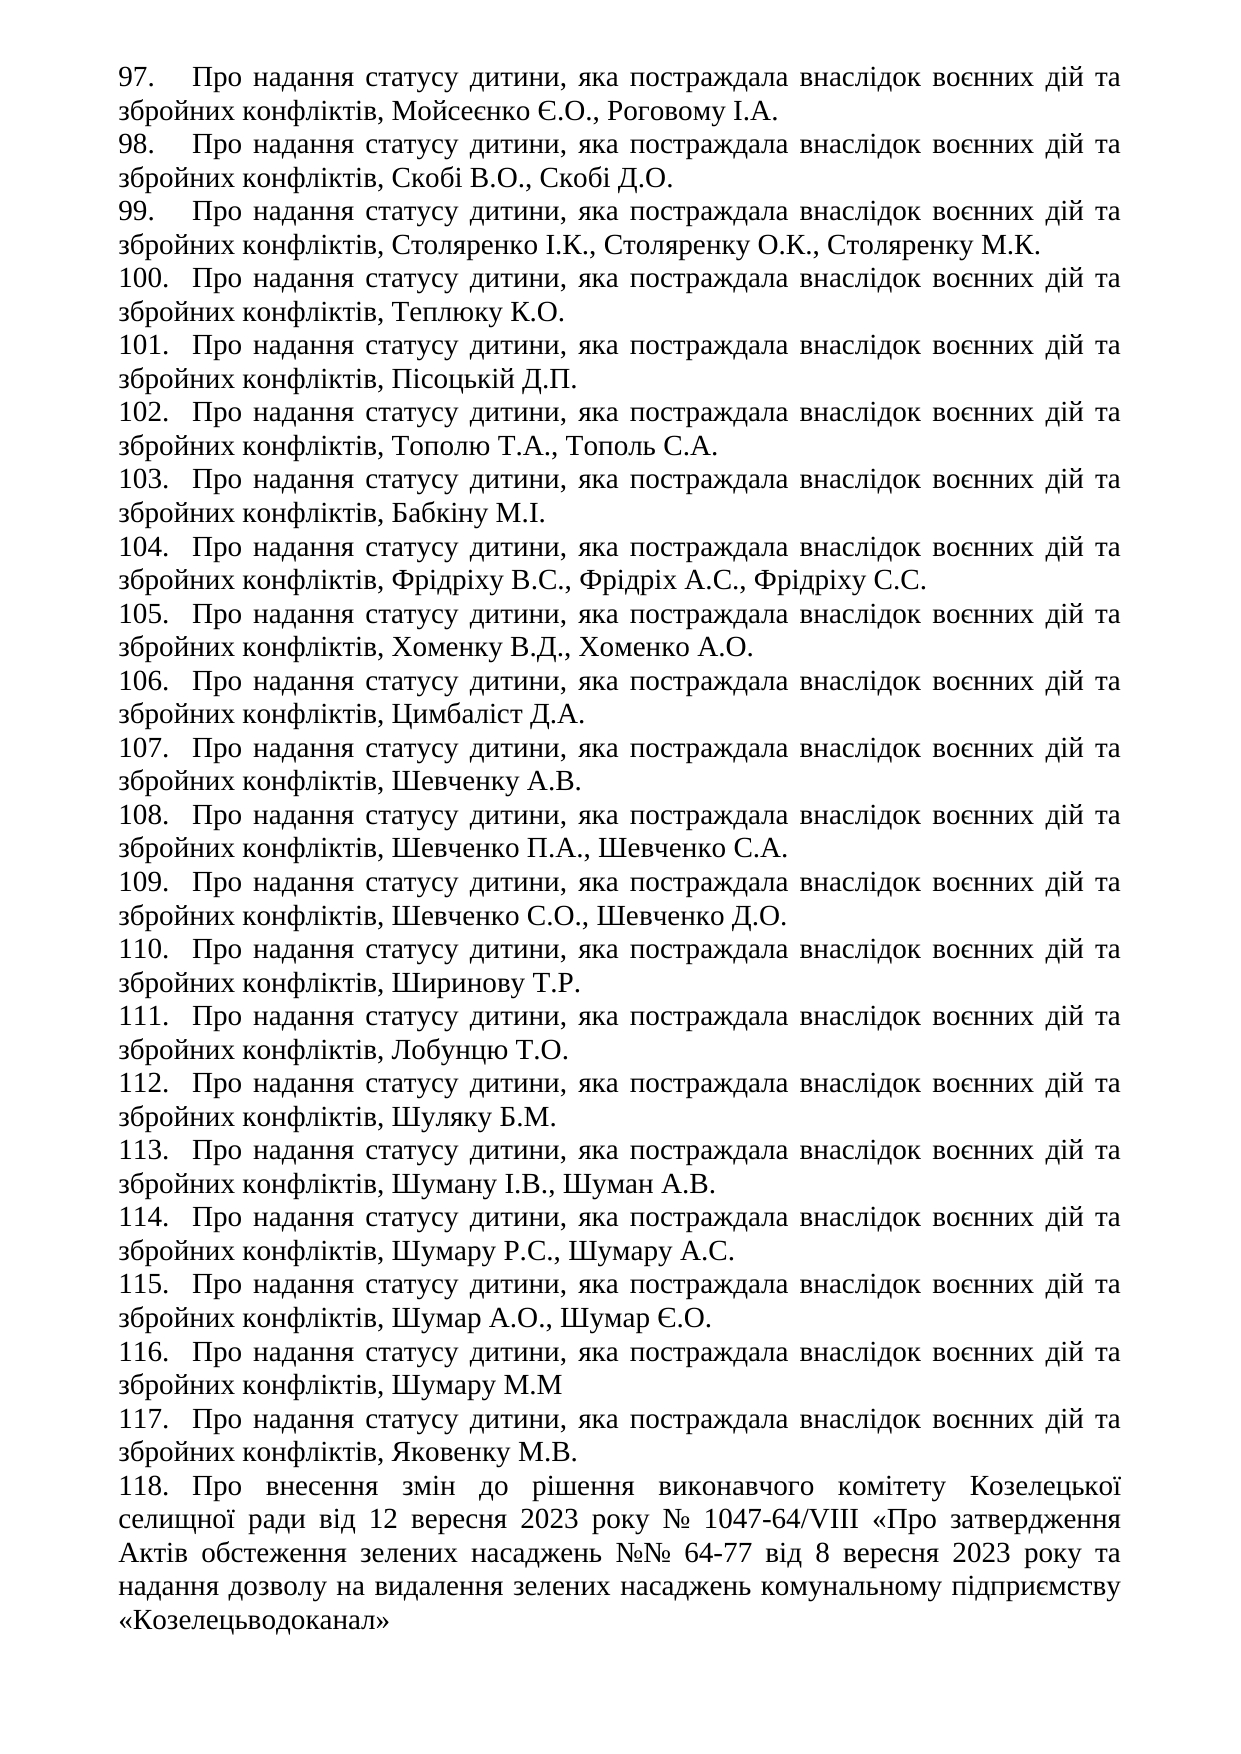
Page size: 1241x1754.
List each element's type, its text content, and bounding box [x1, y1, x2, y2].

list Про надання статусу дитини, яка постраждала внаслідок воєнних дій та збройних конфліктів, Шевченко П.А., Шевченко С.А. [118, 797, 1122, 864]
list Про внесення змін до рішення виконавчого комітету Козелецької селищної ради від 12 вересня 2023 року № 1047-64/VIII «Про затвердження Актів обстеження зелених насаджень №№ 64-77 від 8 вересня 2023 року та надання дозволу на видалення зелених насаджень комунальному підприємству «Козелецьводоканал» [118, 1468, 1122, 1636]
list Про надання статусу дитини, яка постраждала внаслідок воєнних дій та збройних конфліктів, Шумар А.О., Шумар Є.О. [118, 1267, 1122, 1334]
list Про надання статусу дитини, яка постраждала внаслідок воєнних дій та збройних конфліктів, Шумару М.М [118, 1334, 1122, 1401]
list Про надання статусу дитини, яка постраждала внаслідок воєнних дій та збройних конфліктів, Шуляку Б.М. [118, 1065, 1122, 1132]
list Про надання статусу дитини, яка постраждала внаслідок воєнних дій та збройних конфліктів, Шевченко С.О., Шевченко Д.О. [118, 864, 1122, 931]
list Про надання статусу дитини, яка постраждала внаслідок воєнних дій та збройних конфліктів, Тополю Т.А., Тополь С.А. [118, 394, 1122, 462]
list Про надання статусу дитини, яка постраждала внаслідок воєнних дій та збройних конфліктів, Хоменку В.Д., Хоменко А.О. [118, 596, 1122, 663]
list Про надання статусу дитини, яка постраждала внаслідок воєнних дій та збройних конфліктів, Шуману І.В., Шуман А.В. [118, 1132, 1122, 1199]
list Про надання статусу дитини, яка постраждала внаслідок воєнних дій та збройних конфліктів, Столяренко І.К., Столяренку О.К., Столяренку М.К. [118, 193, 1122, 260]
list Про надання статусу дитини, яка постраждала внаслідок воєнних дій та збройних конфліктів, Шумару Р.С., Шумару А.С. [118, 1199, 1122, 1267]
list Про надання статусу дитини, яка постраждала внаслідок воєнних дій та збройних конфліктів, Ширинову Т.Р. [118, 931, 1122, 998]
list Про надання статусу дитини, яка постраждала внаслідок воєнних дій та збройних конфліктів, Бабкіну М.І. [118, 462, 1122, 529]
list Про надання статусу дитини, яка постраждала внаслідок воєнних дій та збройних конфліктів, Мойсеєнко Є.О., Роговому І.А. [118, 59, 1122, 126]
list Про надання статусу дитини, яка постраждала внаслідок воєнних дій та збройних конфліктів, Теплюку К.О. [118, 260, 1122, 327]
list Про надання статусу дитини, яка постраждала внаслідок воєнних дій та збройних конфліктів, Пісоцькій Д.П. [118, 327, 1122, 394]
list Про надання статусу дитини, яка постраждала внаслідок воєнних дій та збройних конфліктів, Фрідріху В.С., Фрідріх А.С., Фрідріху С.С. [118, 529, 1122, 596]
list Про надання статусу дитини, яка постраждала внаслідок воєнних дій та збройних конфліктів, Лобунцю Т.О. [118, 998, 1122, 1065]
list Про надання статусу дитини, яка постраждала внаслідок воєнних дій та збройних конфліктів, Цимбаліст Д.А. [118, 663, 1122, 730]
list Про надання статусу дитини, яка постраждала внаслідок воєнних дій та збройних конфліктів, Шевченку А.В. [118, 730, 1122, 797]
list Про надання статусу дитини, яка постраждала внаслідок воєнних дій та збройних конфліктів, Яковенку М.В. [118, 1401, 1122, 1468]
list Про надання статусу дитини, яка постраждала внаслідок воєнних дій та збройних конфліктів, Скобі В.О., Скобі Д.О. [118, 126, 1122, 193]
